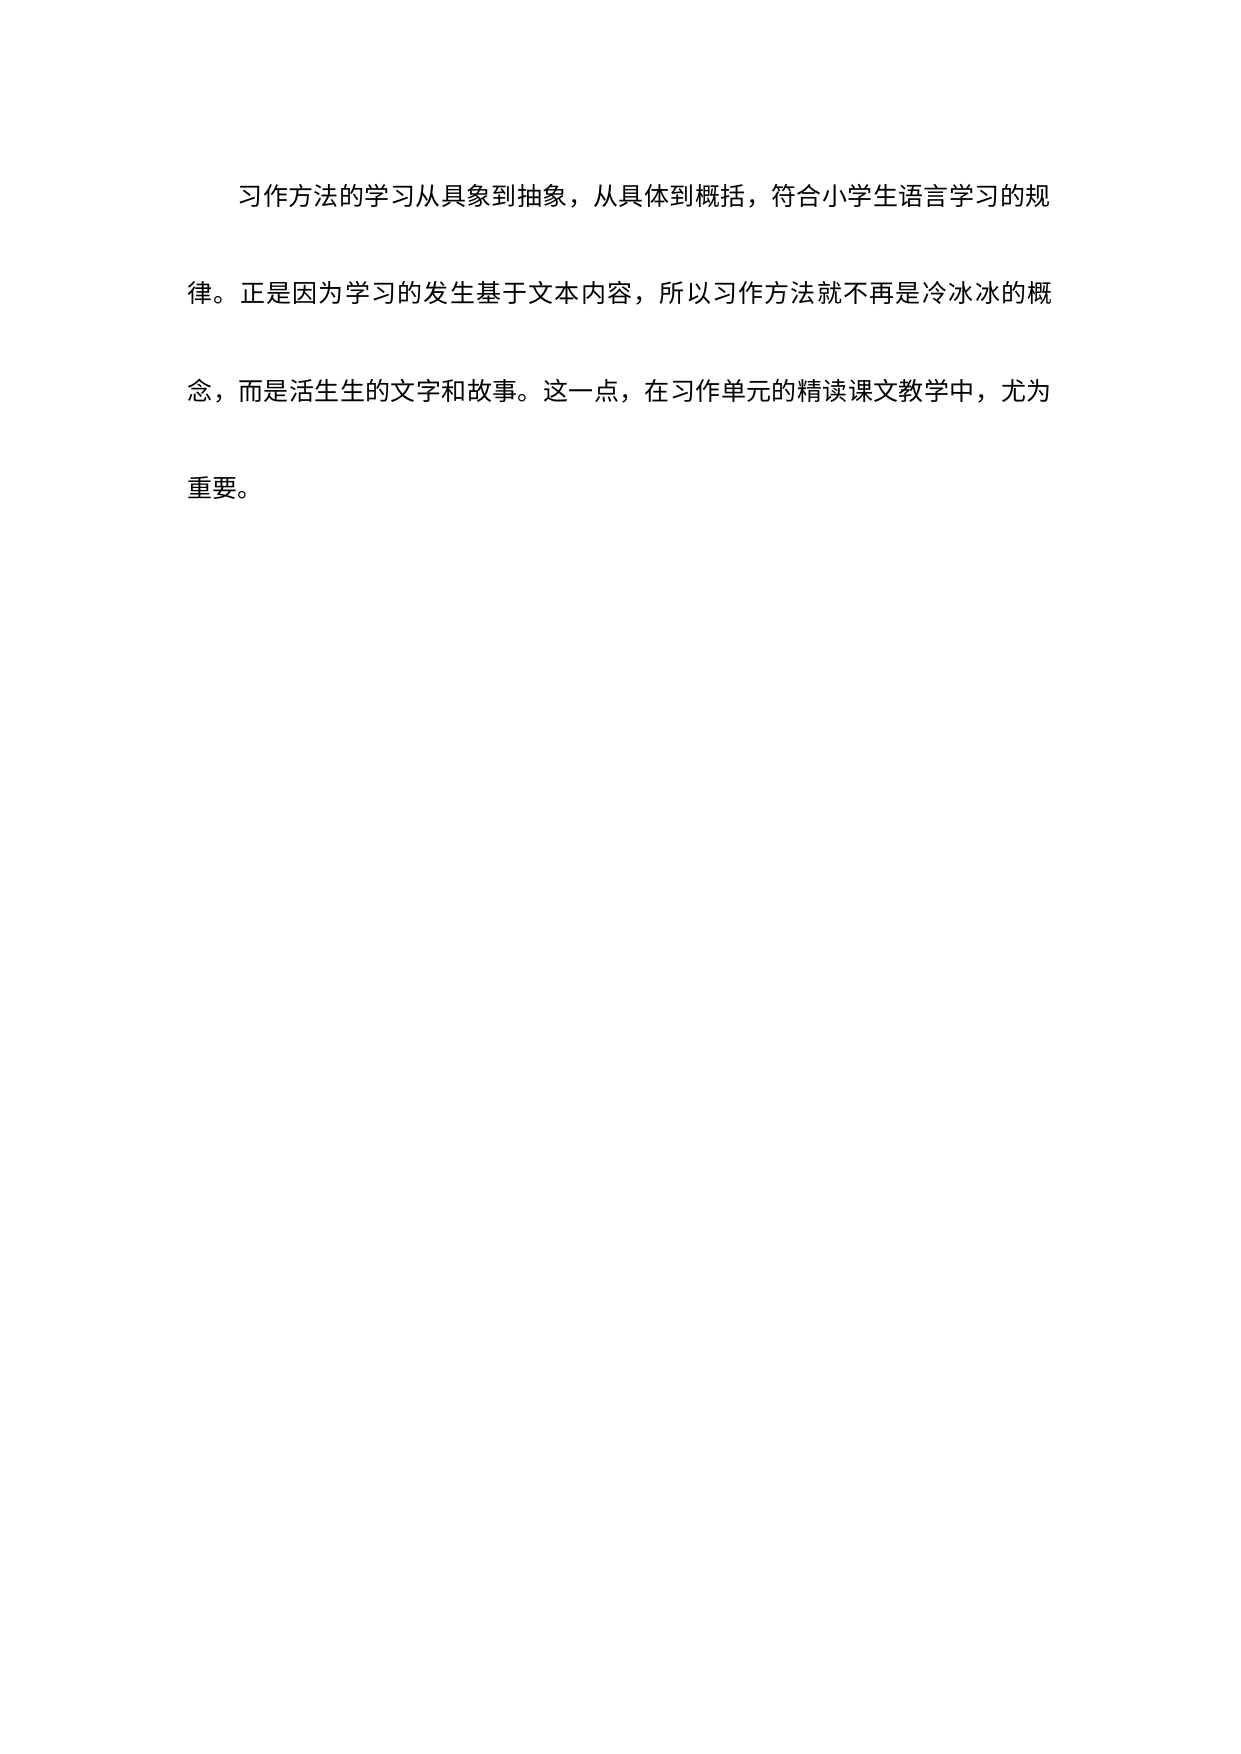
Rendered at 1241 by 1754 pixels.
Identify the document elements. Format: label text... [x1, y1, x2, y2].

list 习作方法的学习从具象到抽象，从具体到概括，符合小学生语言学习的规律。正是因为学习的发生基于文本内容，所以习作方法就不再是冷冰冰的概念，而是活生生的文字和故事。这一点，在习作单元的精读课文教学中，尤为重要。 [187, 162, 1053, 519]
